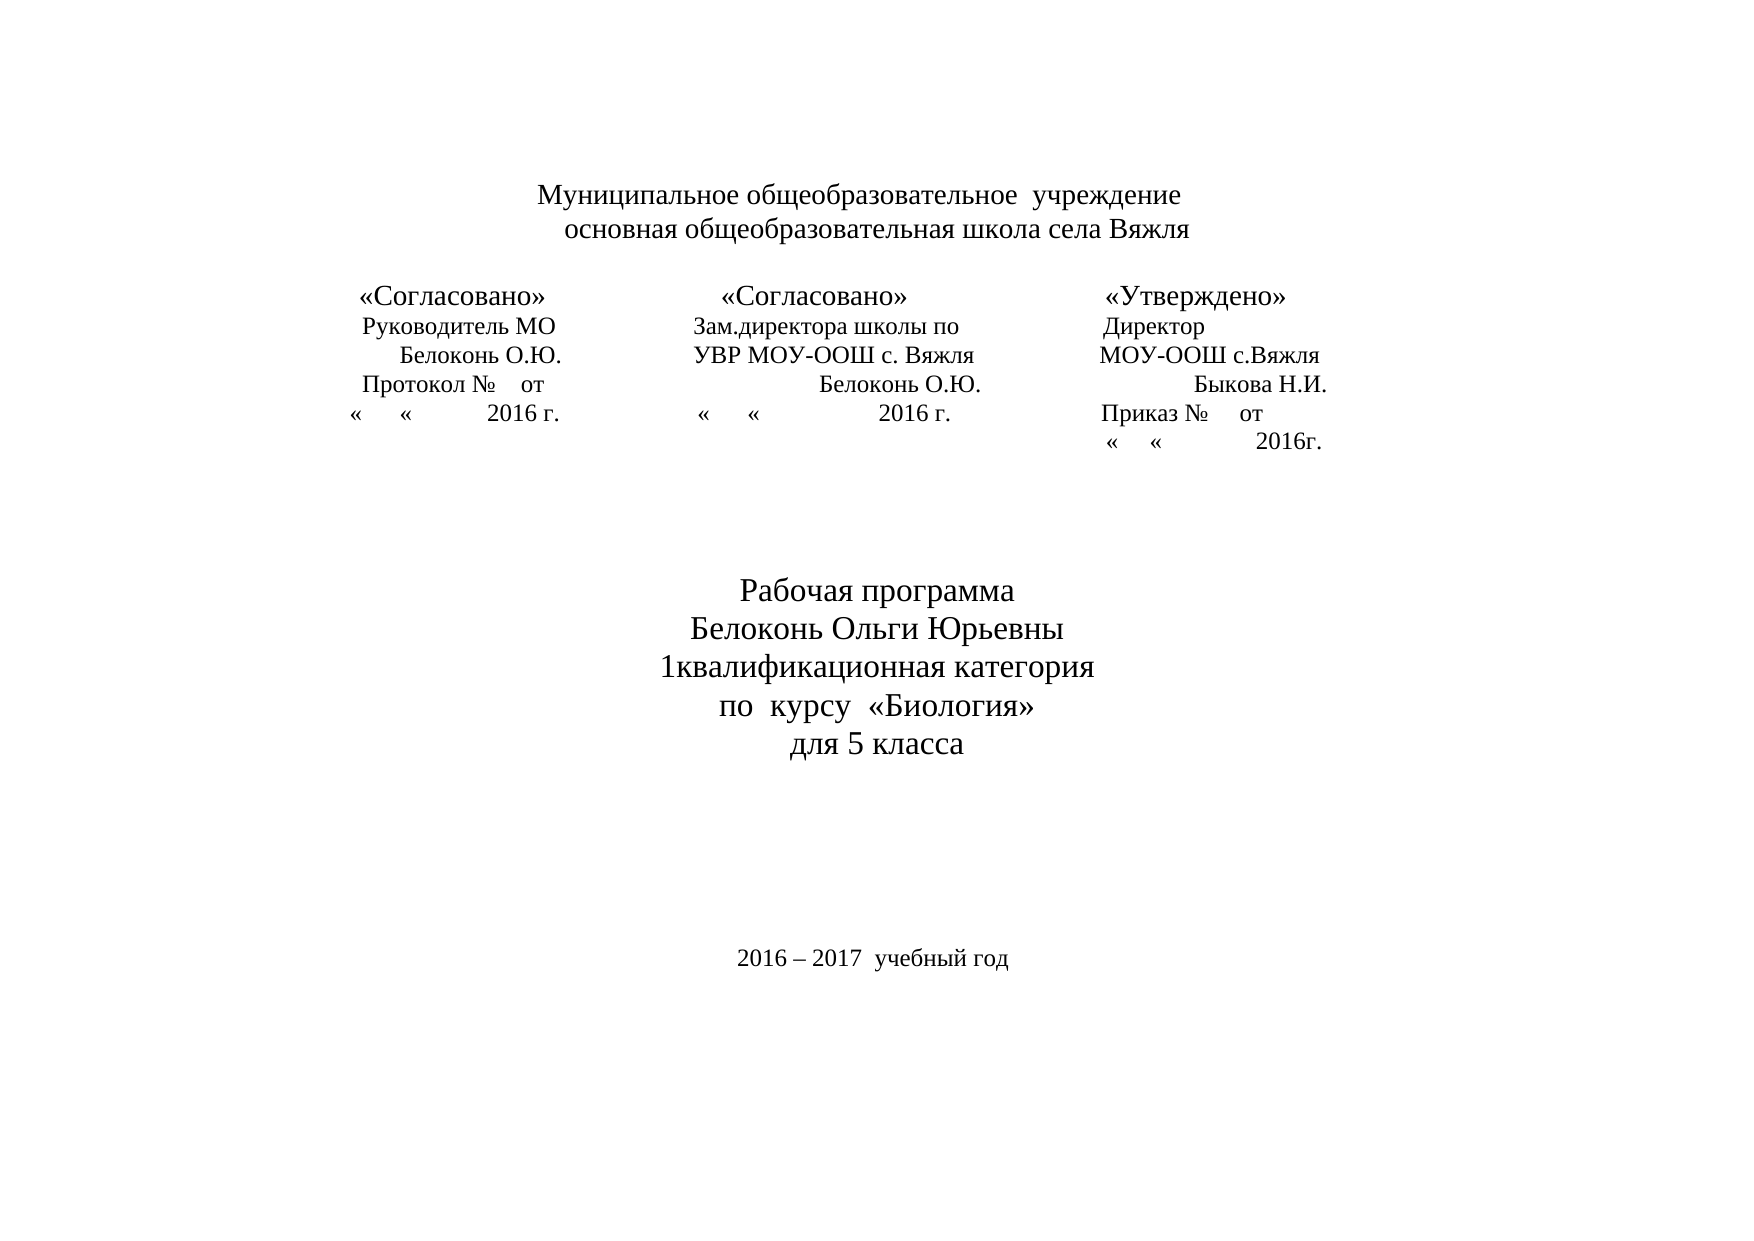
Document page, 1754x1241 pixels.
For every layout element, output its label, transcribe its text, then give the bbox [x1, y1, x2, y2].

text « « 2016 г. « « 2016 г. Приказ № от [118, 398, 1636, 426]
text «Согласовано» «Согласовано» «Утверждено» [118, 278, 1636, 311]
text Рабочая программа [118, 570, 1636, 608]
text Руководитель МО Зам.директора школы по Директор [118, 311, 1636, 340]
text Муниципальное общеобразовательное учреждение [118, 177, 1636, 211]
text Протокол № от Белоконь О.Ю. Быкова Н.И. [118, 369, 1636, 398]
text для 5 класса [118, 723, 1636, 762]
text основная общеобразовательная школа села Вяжля [118, 211, 1636, 244]
text Белоконь О.Ю. УВР МОУ-ООШ с. Вяжля МОУ-ООШ с.Вяжля [118, 340, 1636, 369]
text « « 2016г. [118, 426, 1636, 455]
text Белоконь Ольги Юрьевны [118, 608, 1636, 647]
text 2016 – 2017 учебный год [118, 943, 1636, 972]
text по курсу «Биология» [118, 685, 1636, 723]
text 1квалификационная категория [118, 647, 1636, 685]
